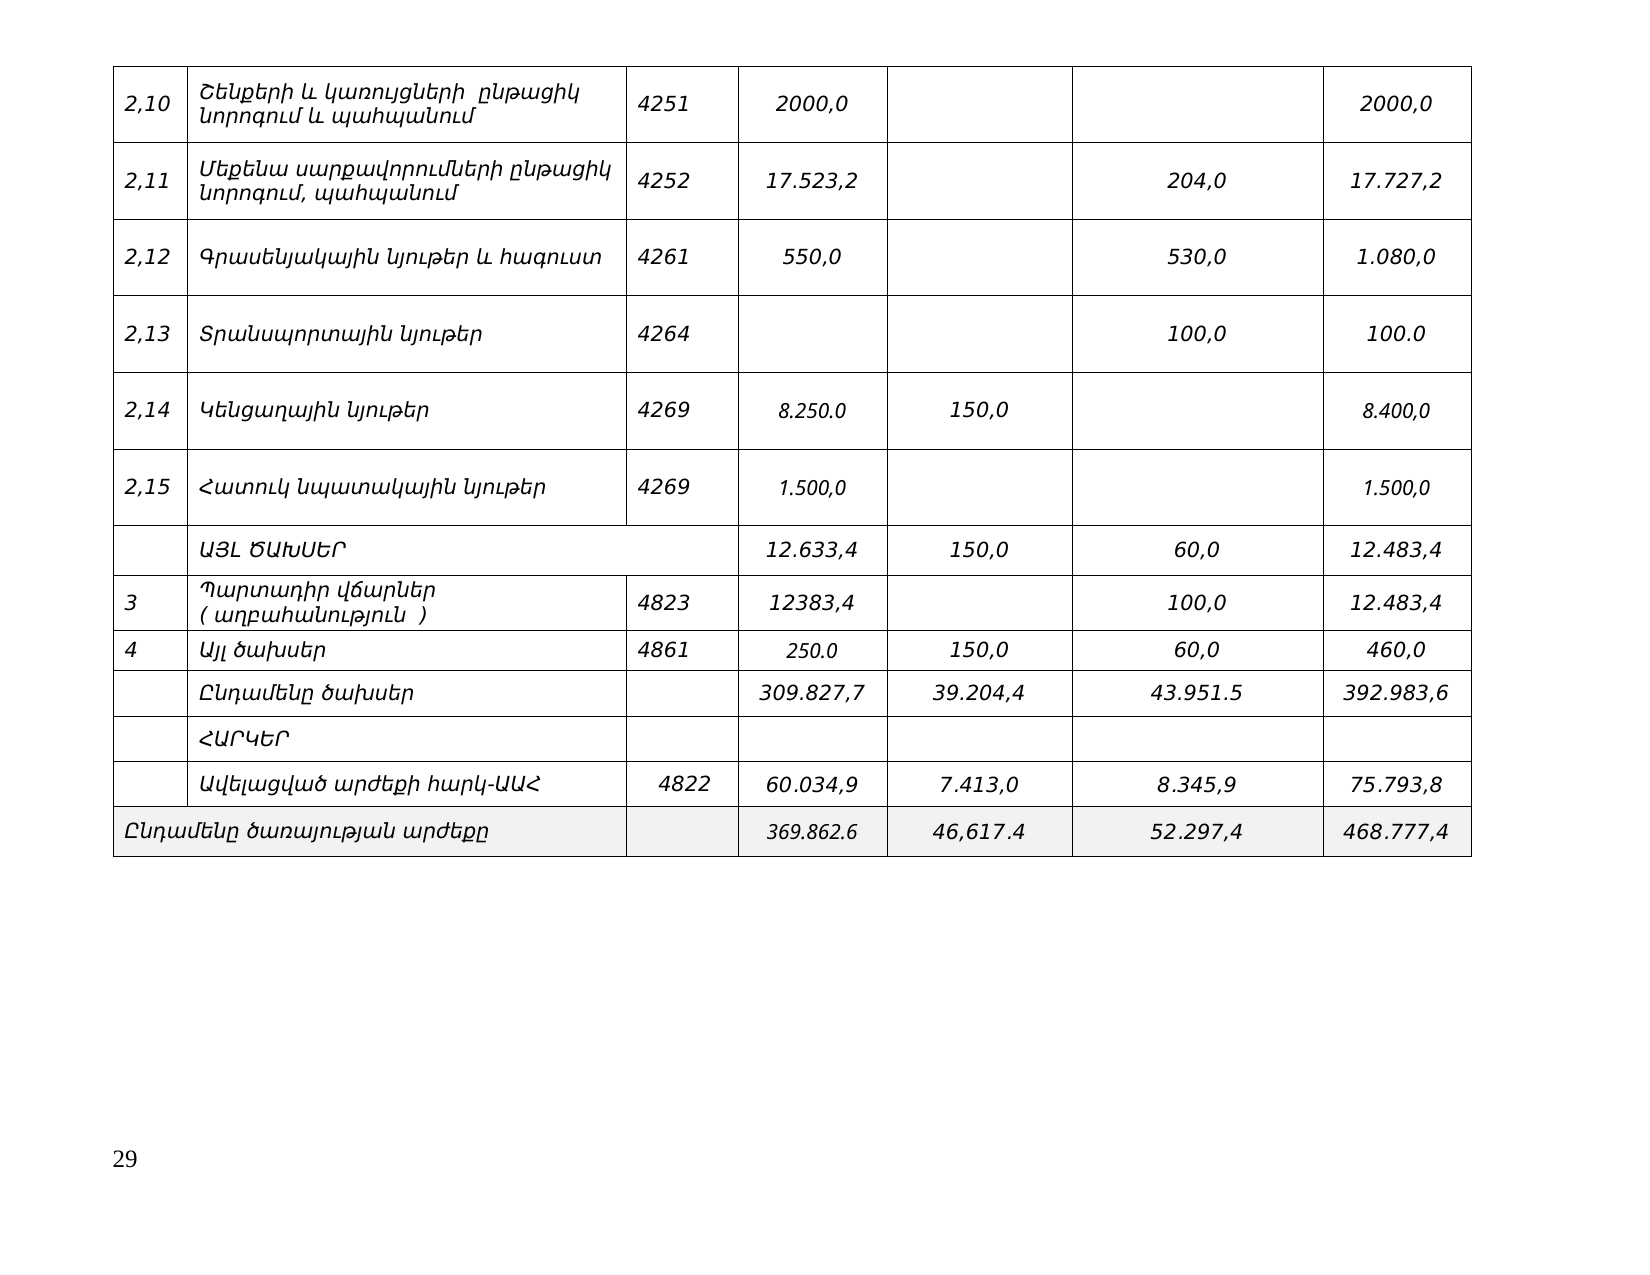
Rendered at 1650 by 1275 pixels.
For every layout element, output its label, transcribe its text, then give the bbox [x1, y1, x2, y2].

table_cell 7․413,0 [888, 762, 1072, 806]
table_cell [888, 450, 1072, 525]
table_cell 309.827,7 [739, 671, 887, 716]
table_cell [888, 67, 1072, 142]
table_cell 8.400,0 [1324, 373, 1471, 448]
table_cell 3 [114, 576, 187, 630]
table_cell [888, 220, 1072, 295]
table_cell 204,0 [1073, 143, 1323, 219]
table_cell 2000,0 [739, 67, 887, 142]
table_cell 4252 [627, 143, 738, 219]
table_cell 46,617․4 [888, 807, 1072, 856]
table_cell 4823 [627, 576, 738, 630]
table_cell 2000,0 [1324, 67, 1471, 142]
table_cell [627, 717, 738, 761]
table_cell 4822 [627, 762, 738, 806]
table_cell Ընդամենը ծառայության արժեքը [114, 807, 626, 856]
table_cell 530,0 [1073, 220, 1323, 295]
table_cell 369.862.6 [739, 807, 887, 856]
table_cell 75․793,8 [1324, 762, 1471, 806]
table_cell [627, 671, 738, 716]
table_cell 12.633,4 [739, 526, 887, 575]
table_cell 4 [114, 631, 187, 670]
table_cell 17.727,2 [1324, 143, 1471, 219]
table_cell Կենցաղային նյութեր [188, 373, 626, 448]
table_cell 2,10 [114, 67, 187, 142]
table_cell 2,11 [114, 143, 187, 219]
table_cell 39.204,4 [888, 671, 1072, 716]
table_cell Այլ ծախսեր [188, 631, 626, 670]
table_cell Ավելացված արժեքի հարկ-ԱԱՀ [188, 762, 626, 806]
table_cell 150,0 [888, 373, 1072, 448]
table_cell 52․297,4 [1073, 807, 1323, 856]
table_cell 60․034,9 [739, 762, 887, 806]
table_cell 1.500,0 [1324, 450, 1471, 525]
table_cell Հատուկ նպատակային նյութեր [188, 450, 626, 525]
table_cell 12.483,4 [1324, 526, 1471, 575]
table_cell [1073, 373, 1323, 448]
table_cell 100.0 [1324, 296, 1471, 372]
table_cell Մեքենա սարքավորումների ընթացիկ նորոգում, պահպանում [188, 143, 626, 219]
table_cell 550,0 [739, 220, 887, 295]
table_cell [1073, 67, 1323, 142]
table_cell [114, 526, 187, 575]
table_cell [739, 717, 887, 761]
table_cell [888, 296, 1072, 372]
table_cell [1073, 717, 1323, 761]
table_cell 60,0 [1073, 526, 1323, 575]
table_cell [114, 671, 187, 716]
table_cell 1.500,0 [739, 450, 887, 525]
table_cell 17.523,2 [739, 143, 887, 219]
table_cell ՀԱՐԿԵՐ [188, 717, 626, 761]
table_cell 150,0 [888, 526, 1072, 575]
table_cell 4269 [627, 450, 738, 525]
table_cell [114, 762, 187, 806]
table_cell [114, 717, 187, 761]
table_cell 12383,4 [739, 576, 887, 630]
table_cell 150,0 [888, 631, 1072, 670]
table_cell 2,15 [114, 450, 187, 525]
table_cell Շենքերի և կառույցների ընթացիկ նորոգում և պահպանում [188, 67, 626, 142]
table_cell [888, 576, 1072, 630]
table_cell 460,0 [1324, 631, 1471, 670]
table_cell [627, 807, 738, 856]
table_cell 12.483,4 [1324, 576, 1471, 630]
table_cell Պարտադիր վճարներ ( աղբահանություն ) [188, 576, 626, 630]
table_cell 4269 [627, 373, 738, 448]
table_cell Ընդամենը ծախսեր [188, 671, 626, 716]
table_cell 4261 [627, 220, 738, 295]
table_cell [888, 143, 1072, 219]
table_cell 468․777,4 [1324, 807, 1471, 856]
table_cell 250.0 [739, 631, 887, 670]
table_cell [739, 296, 887, 372]
table_cell 100,0 [1073, 296, 1323, 372]
table_cell 4264 [627, 296, 738, 372]
table_cell [626, 526, 738, 575]
table_cell 43.951.5 [1073, 671, 1323, 716]
table_cell [1073, 450, 1323, 525]
table_cell 60,0 [1073, 631, 1323, 670]
table_cell 100,0 [1073, 576, 1323, 630]
table_cell ԱՅԼ ԾԱԽՍԵՐ [188, 526, 626, 575]
table_cell Տրանսպորտային նյութեր [188, 296, 626, 372]
table_cell 4861 [627, 631, 738, 670]
table_cell 1.080,0 [1324, 220, 1471, 295]
table_cell 392.983,6 [1324, 671, 1471, 716]
table_cell 4251 [627, 67, 738, 142]
table_cell 2,12 [114, 220, 187, 295]
table_cell [888, 717, 1072, 761]
table_cell 2,14 [114, 373, 187, 448]
table_cell Գրասենյակային նյութեր և հագուստ [188, 220, 626, 295]
table_cell 2,13 [114, 296, 187, 372]
table_cell [1324, 717, 1471, 761]
table_cell 8.250.0 [739, 373, 887, 448]
table_cell 8․345,9 [1073, 762, 1323, 806]
